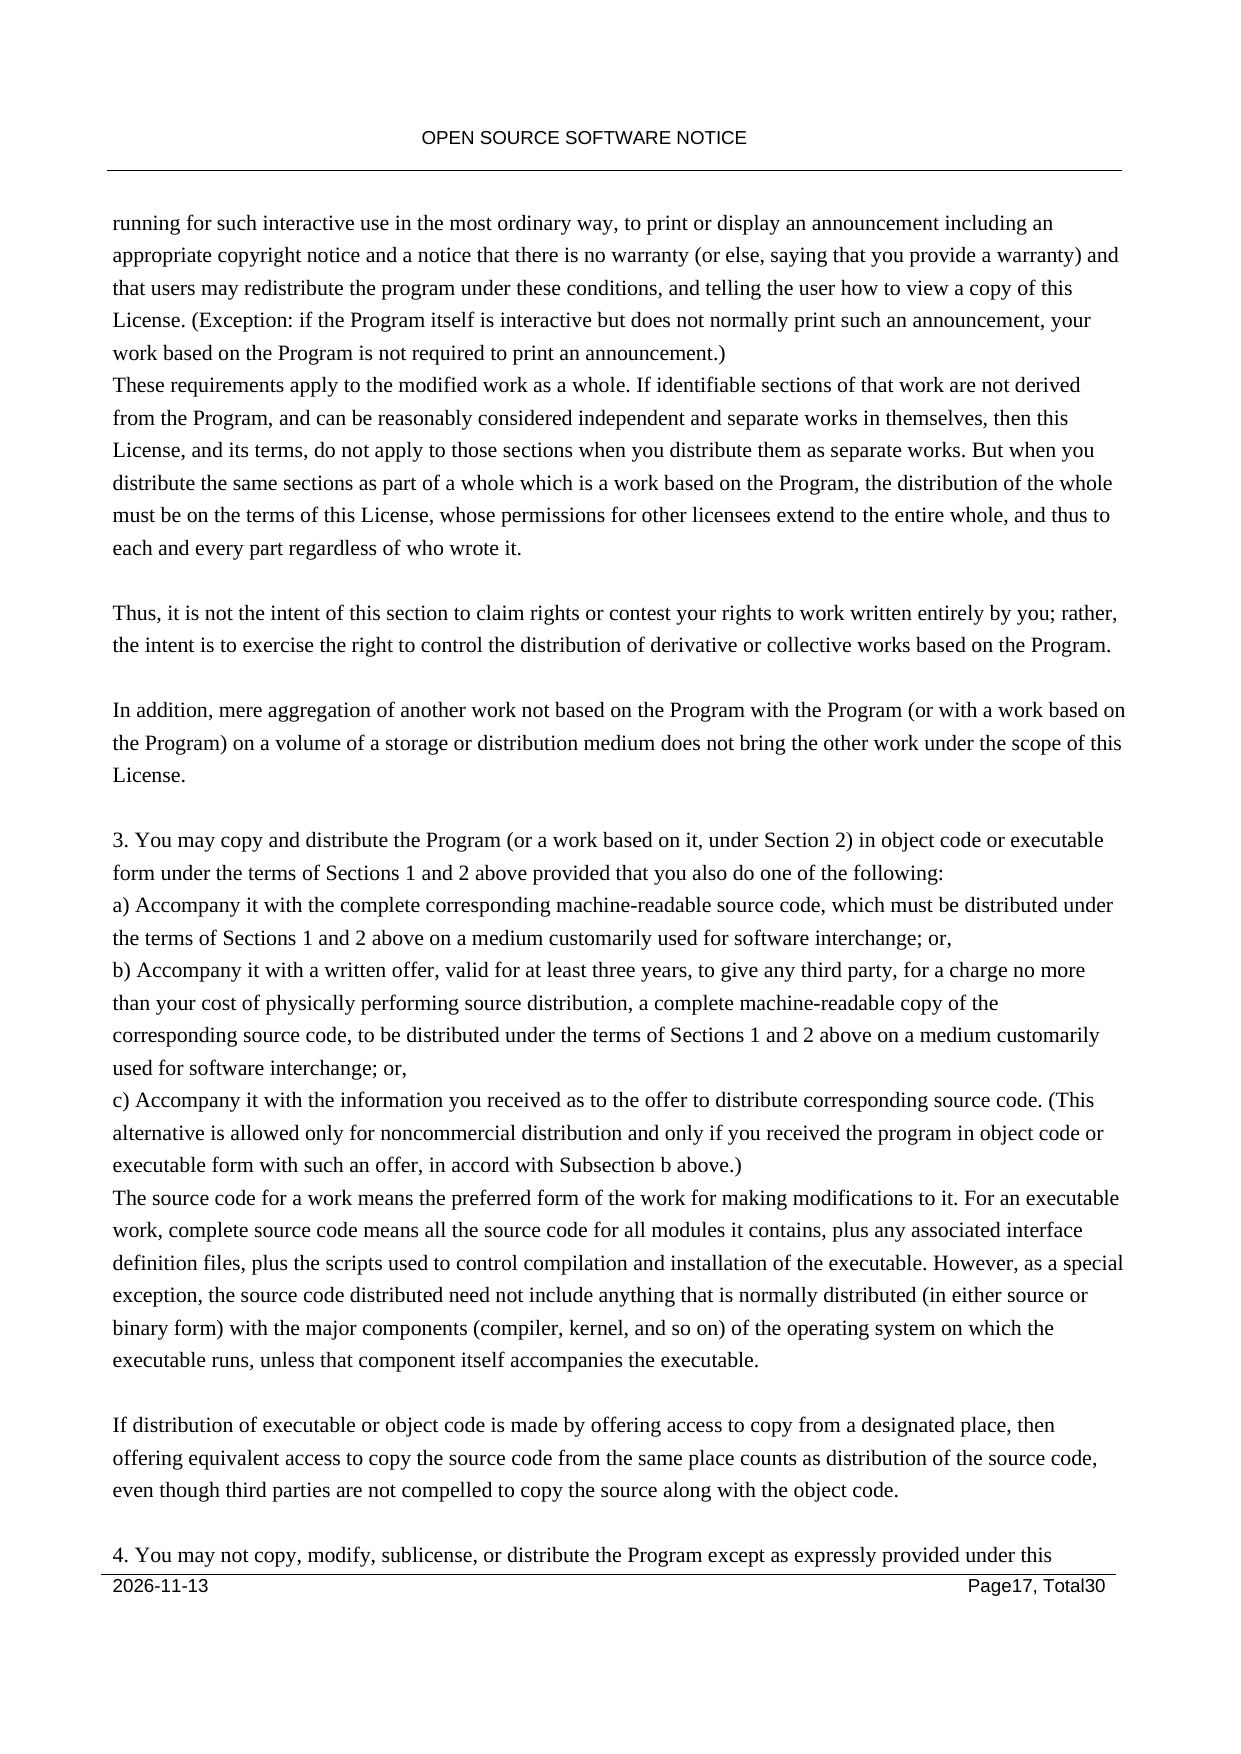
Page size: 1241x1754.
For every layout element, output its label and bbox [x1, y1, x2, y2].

text [112, 206, 1128, 1571]
